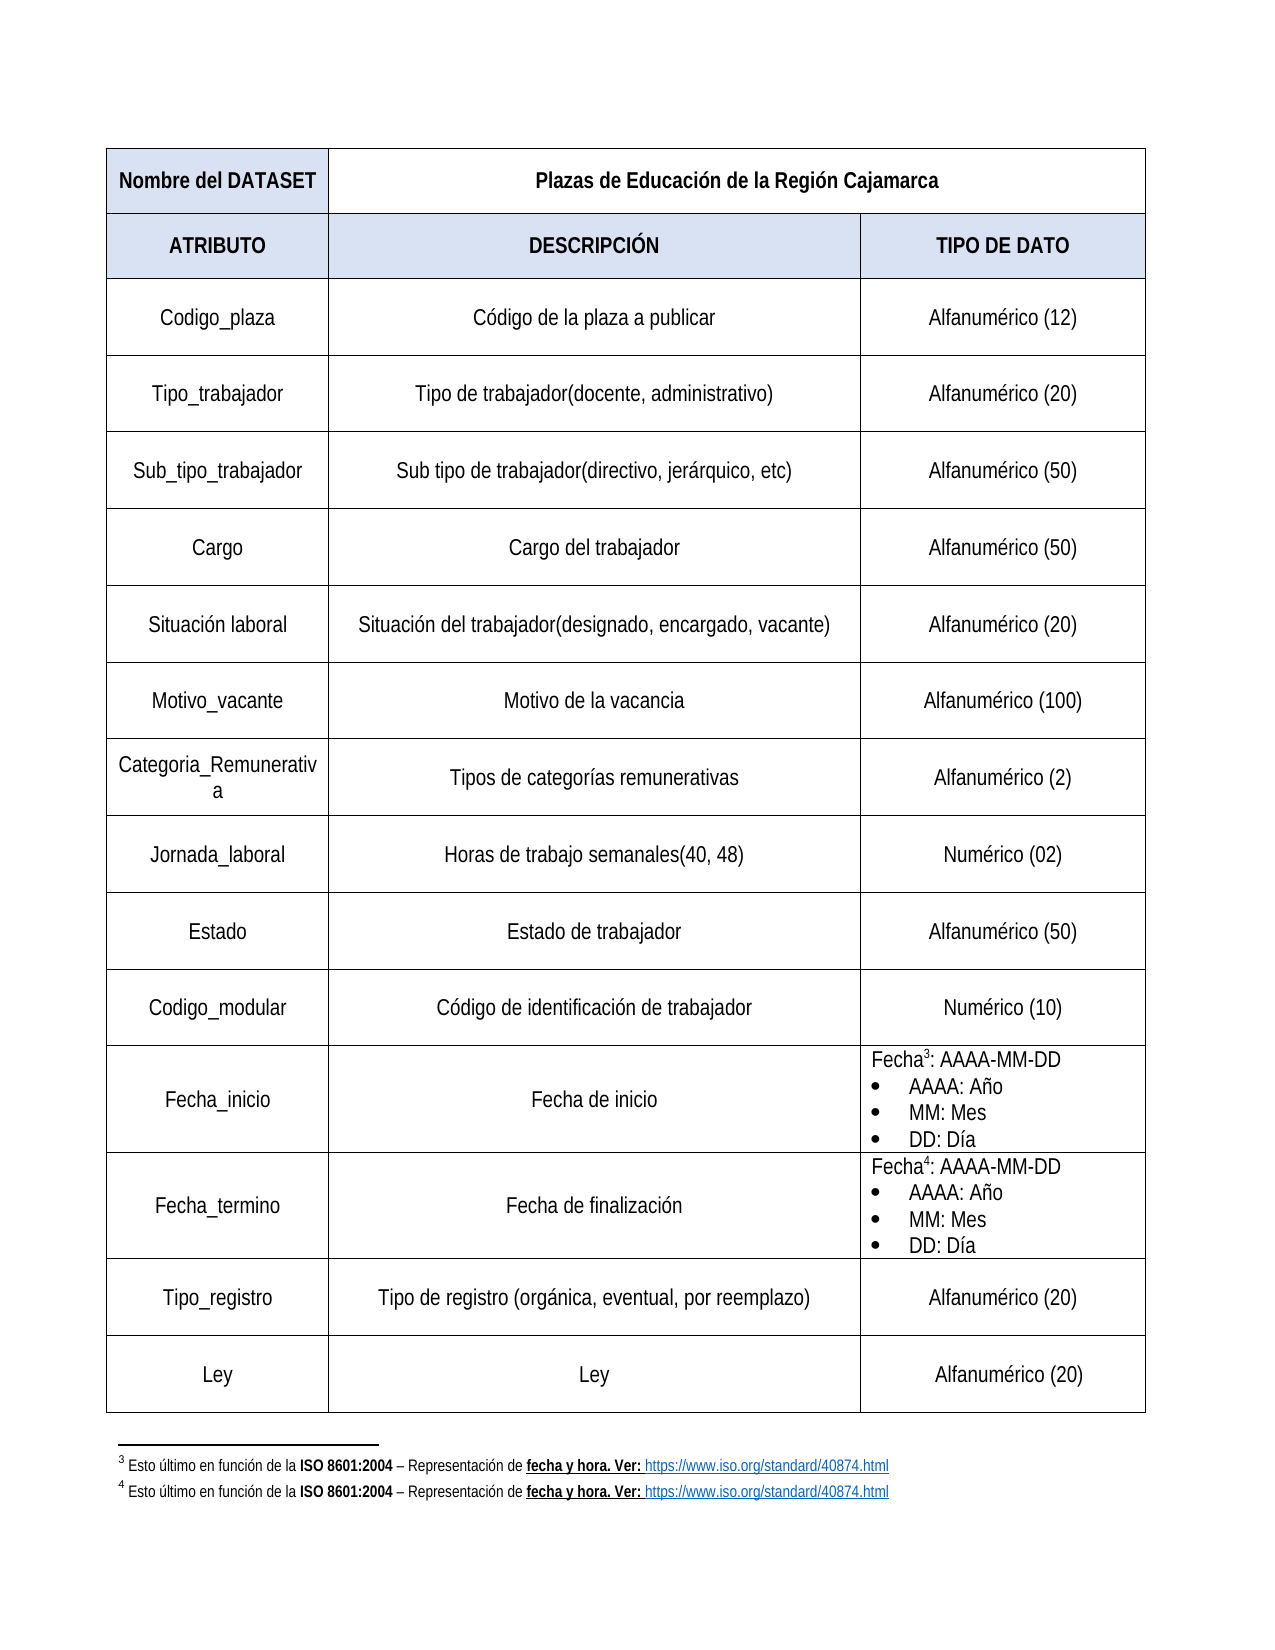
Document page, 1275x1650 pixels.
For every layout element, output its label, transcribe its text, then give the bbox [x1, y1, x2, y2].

table_cell Alfanumérico (50) [861, 893, 1145, 969]
table_cell Cargo del trabajador [329, 509, 860, 585]
table_cell Situación del trabajador(designado, encargado, vacante) [329, 586, 860, 662]
table_cell Fecha: AAAA-MM-DD AAAA: Año MM: Mes DD: Día [861, 1046, 1145, 1152]
table_cell Fecha: AAAA-MM-DD AAAA: Año MM: Mes DD: Día [861, 1153, 1145, 1258]
table_cell Alfanumérico (50) [861, 509, 1145, 585]
table_cell Alfanumérico (20) [861, 1259, 1145, 1335]
table_cell Estado [107, 893, 328, 969]
table_cell Tipo_registro [107, 1259, 328, 1335]
table_cell Alfanumérico (50) [861, 432, 1145, 508]
table_cell Fecha de inicio [329, 1046, 860, 1152]
table_cell Tipo de trabajador(docente, administrativo) [329, 356, 860, 431]
table_cell Alfanumérico (20) [861, 1336, 1145, 1412]
table_cell Alfanumérico (20) [861, 356, 1145, 431]
table_cell Horas de trabajo semanales(40, 48) [329, 816, 860, 892]
table_cell Alfanumérico (100) [861, 663, 1145, 738]
table_cell Alfanumérico (2) [861, 739, 1145, 815]
table_cell Sub_tipo_trabajador [107, 432, 328, 508]
table_cell Alfanumérico (20) [861, 586, 1145, 662]
table_cell Numérico (10) [861, 970, 1145, 1045]
table_cell Código de la plaza a publicar [329, 279, 860, 354]
table_cell Cargo [107, 509, 328, 585]
table_header Nombre del DATASET [107, 149, 328, 213]
table_cell Situación laboral [107, 586, 328, 662]
table_cell Código de identificación de trabajador [329, 970, 860, 1045]
table_cell Motivo_vacante [107, 663, 328, 738]
table_cell Tipos de categorías remunerativas [329, 739, 860, 815]
table_cell Codigo_modular [107, 970, 328, 1045]
table_cell Jornada_laboral [107, 816, 328, 892]
table_cell ATRIBUTO [107, 214, 328, 278]
table_cell Numérico (02) [861, 816, 1145, 892]
table_cell Fecha_inicio [107, 1046, 328, 1152]
table_cell Categoria_Remunerativa [107, 739, 328, 815]
table_cell Motivo de la vacancia [329, 663, 860, 738]
table_cell Codigo_plaza [107, 279, 328, 354]
table_cell Ley [107, 1336, 328, 1412]
table_cell Tipo de registro (orgánica, eventual, por reemplazo) [329, 1259, 860, 1335]
table_cell Fecha_termino [107, 1153, 328, 1258]
table_cell Estado de trabajador [329, 893, 860, 969]
table_cell Alfanumérico (12) [861, 279, 1145, 354]
table_cell Fecha de finalización [329, 1153, 860, 1258]
table_cell DESCRIPCIÓN [329, 214, 860, 278]
table_cell Ley [329, 1336, 860, 1412]
table_header Plazas de Educación de la Región Cajamarca [329, 149, 1145, 213]
table_cell TIPO DE DATO [861, 214, 1145, 278]
table_cell Sub tipo de trabajador(directivo, jerárquico, etc) [329, 432, 860, 508]
table_cell Tipo_trabajador [107, 356, 328, 431]
